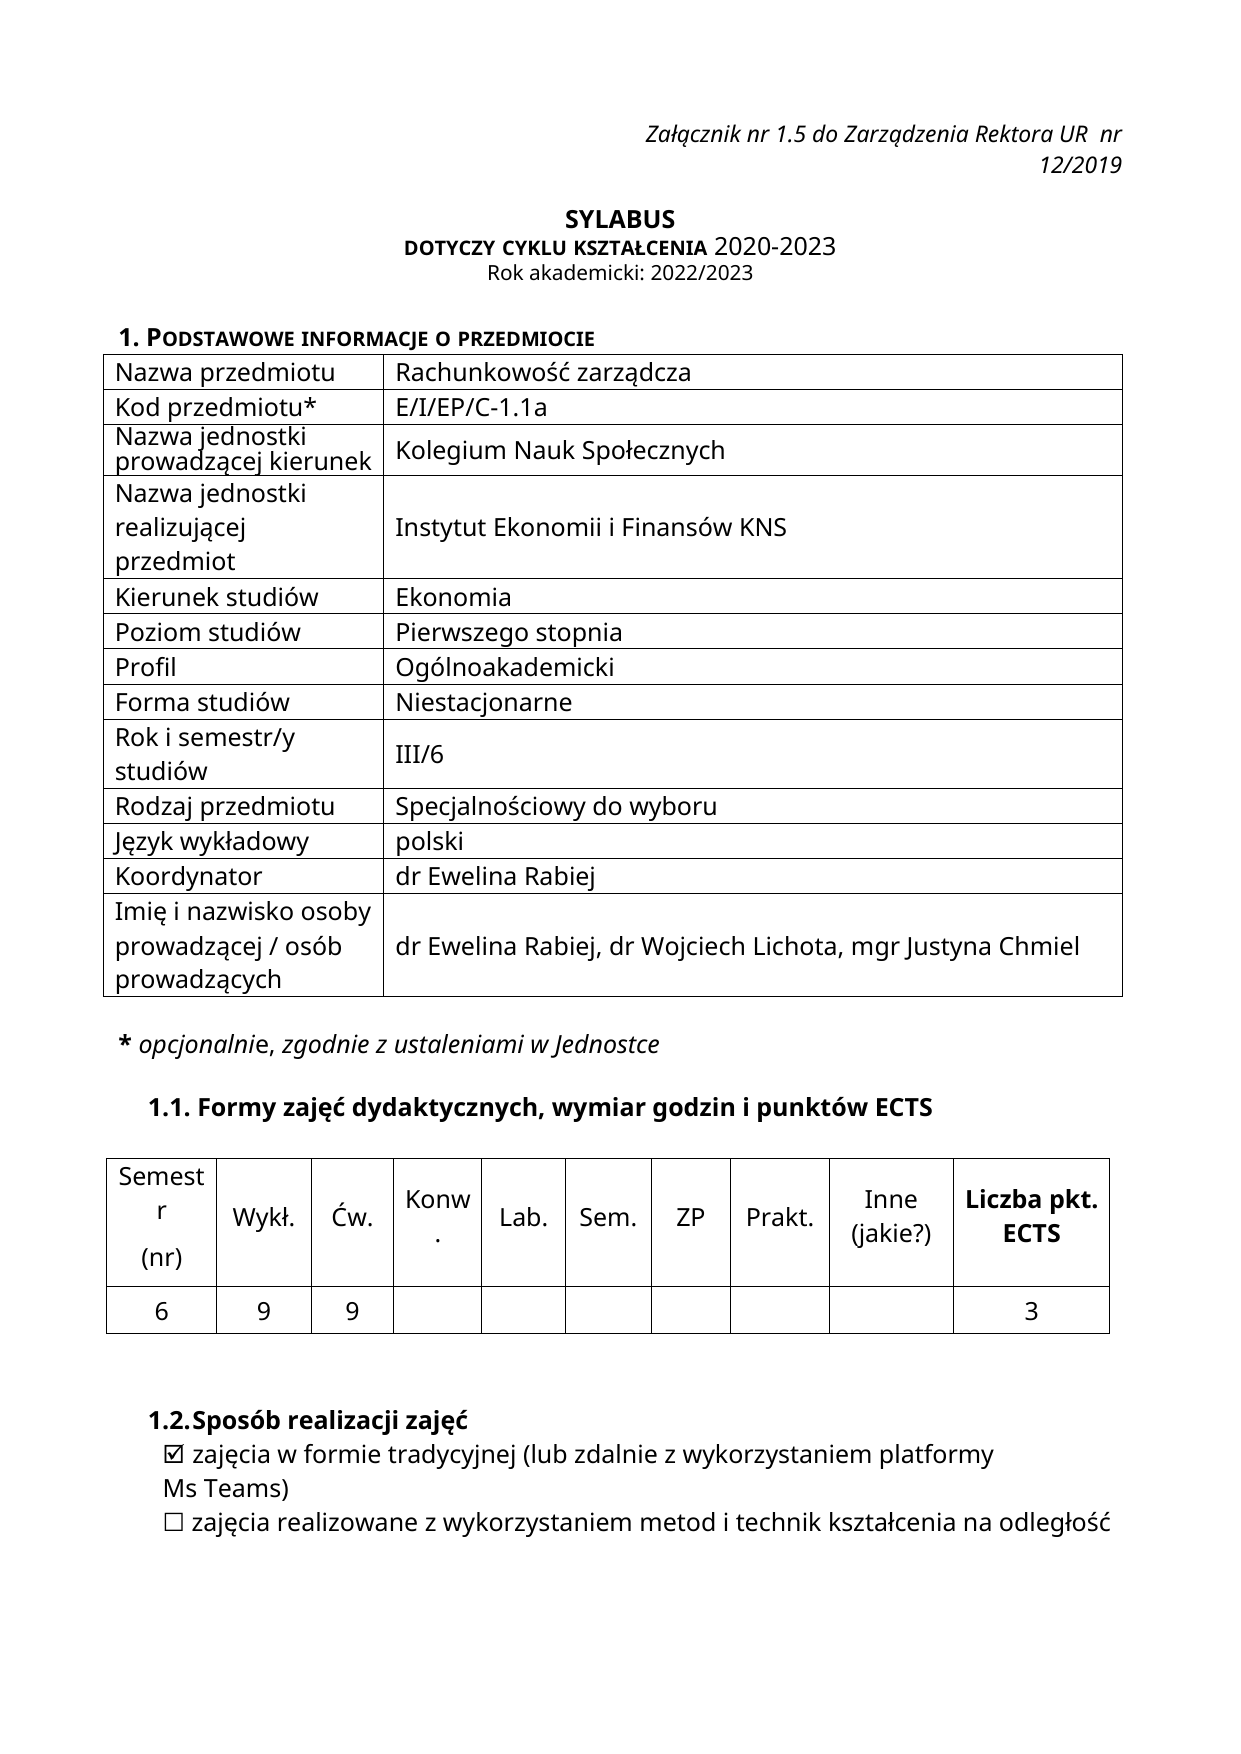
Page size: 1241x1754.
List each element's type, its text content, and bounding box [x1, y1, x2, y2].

text SYLABUS [118, 201, 1122, 236]
table_header Lab. [482, 1159, 565, 1286]
table_header Inne (jakie?) [830, 1159, 953, 1286]
table_cell Imię i nazwisko osoby prowadzącej / osób prowadzących [104, 894, 383, 996]
table_cell Język wykładowy [104, 824, 383, 858]
table_cell dr Ewelina Rabiej, dr Wojciech Lichota, mgr Justyna Chmiel [384, 894, 1122, 996]
text dotyczy cyklu kształcenia 2020-2023 [118, 236, 1122, 261]
table_cell Kolegium Nauk Społecznych [384, 425, 1122, 475]
table_header Prakt. [731, 1159, 829, 1286]
table_cell Koordynator [104, 859, 383, 893]
table_cell [731, 1287, 829, 1333]
table_cell Ekonomia [384, 579, 1122, 613]
table_cell Profil [104, 649, 383, 683]
text Rok akademicki: 2022/2023 [118, 261, 1122, 286]
table_header Nazwa przedmiotu [104, 355, 383, 389]
table_header Rachunkowość zarządcza [384, 355, 1122, 389]
table_cell polski [384, 824, 1122, 858]
text Załącznik nr 1.5 do Zarządzenia Rektora UR nr 12/2019 [118, 118, 1122, 181]
table_cell 6 [107, 1287, 216, 1333]
text 1.2. Sposób realizacji zajęć [148, 1402, 1122, 1436]
table_cell [830, 1287, 953, 1333]
table_header Semestr (nr) [107, 1159, 216, 1286]
text * opcjonalnie, zgodnie z ustaleniami w Jednostce [118, 1026, 1122, 1061]
table_cell Kierunek studiów [104, 579, 383, 613]
table_cell Pierwszego stopnia [384, 614, 1122, 648]
table_cell Rodzaj przedmiotu [104, 789, 383, 823]
table_cell Forma studiów [104, 685, 383, 718]
table_cell [394, 1287, 481, 1333]
table_cell Rok i semestr/y studiów [104, 720, 383, 788]
table_cell Nazwa jednostki prowadzącej kierunek [104, 425, 383, 475]
table_cell Niestacjonarne [384, 685, 1122, 718]
text 1.1. Formy zajęć dydaktycznych, wymiar godzin i punktów ECTS [118, 1090, 1122, 1124]
table_header ZP [652, 1159, 730, 1286]
table_header Liczba pkt. ECTS [954, 1159, 1109, 1286]
table_cell [482, 1287, 565, 1333]
text zajęcia w formie tradycyjnej (lub zdalnie z wykorzystaniem platformy Ms Teams) [162, 1436, 1122, 1504]
text ☐ zajęcia realizowane z wykorzystaniem metod i technik kształcenia na odległość [162, 1504, 1122, 1539]
text 1. Podstawowe informacje o przedmiocie [118, 319, 1122, 354]
table_header Sem. [566, 1159, 651, 1286]
table_cell Ogólnoakademicki [384, 649, 1122, 683]
table_cell 9 [217, 1287, 311, 1333]
table_header Wykł. [217, 1159, 311, 1286]
table_header Konw. [394, 1159, 481, 1286]
table_cell Instytut Ekonomii i Finansów KNS [384, 476, 1122, 578]
table_cell dr Ewelina Rabiej [384, 859, 1122, 893]
table_cell 3 [954, 1287, 1109, 1333]
table_header Ćw. [312, 1159, 393, 1286]
table_cell 9 [312, 1287, 393, 1333]
table_cell Specjalnościowy do wyboru [384, 789, 1122, 823]
table_cell [652, 1287, 730, 1333]
table_cell E/I/EP/C-1.1a [384, 390, 1122, 424]
table_cell Nazwa jednostki realizującej przedmiot [104, 476, 383, 578]
table_cell [566, 1287, 651, 1333]
table_cell III/6 [384, 720, 1122, 788]
table_cell Kod przedmiotu* [104, 390, 383, 424]
table_cell Poziom studiów [104, 614, 383, 648]
